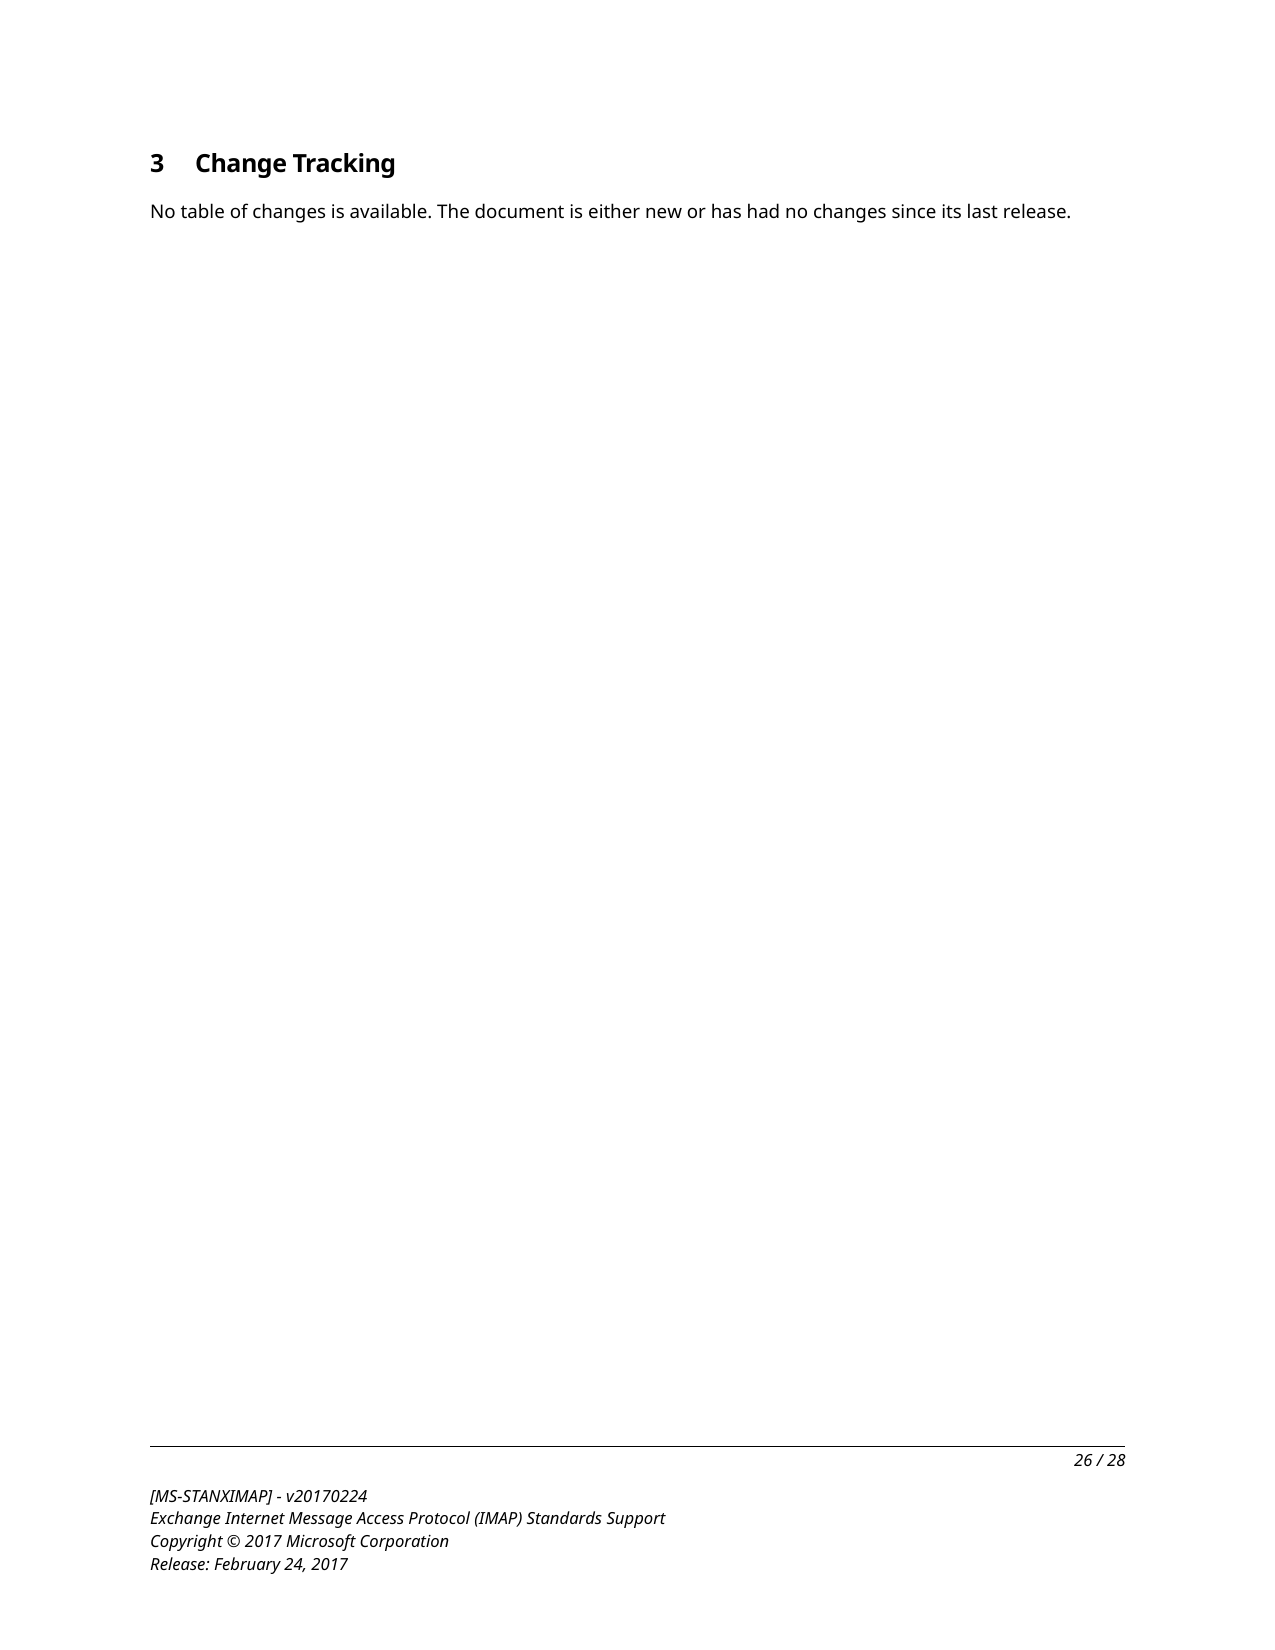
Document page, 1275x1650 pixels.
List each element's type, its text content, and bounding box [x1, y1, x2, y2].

subtitle Change Tracking [150, 146, 1125, 180]
text No table of changes is available. The document is either new or has had no changes since its last release. [150, 199, 1125, 224]
